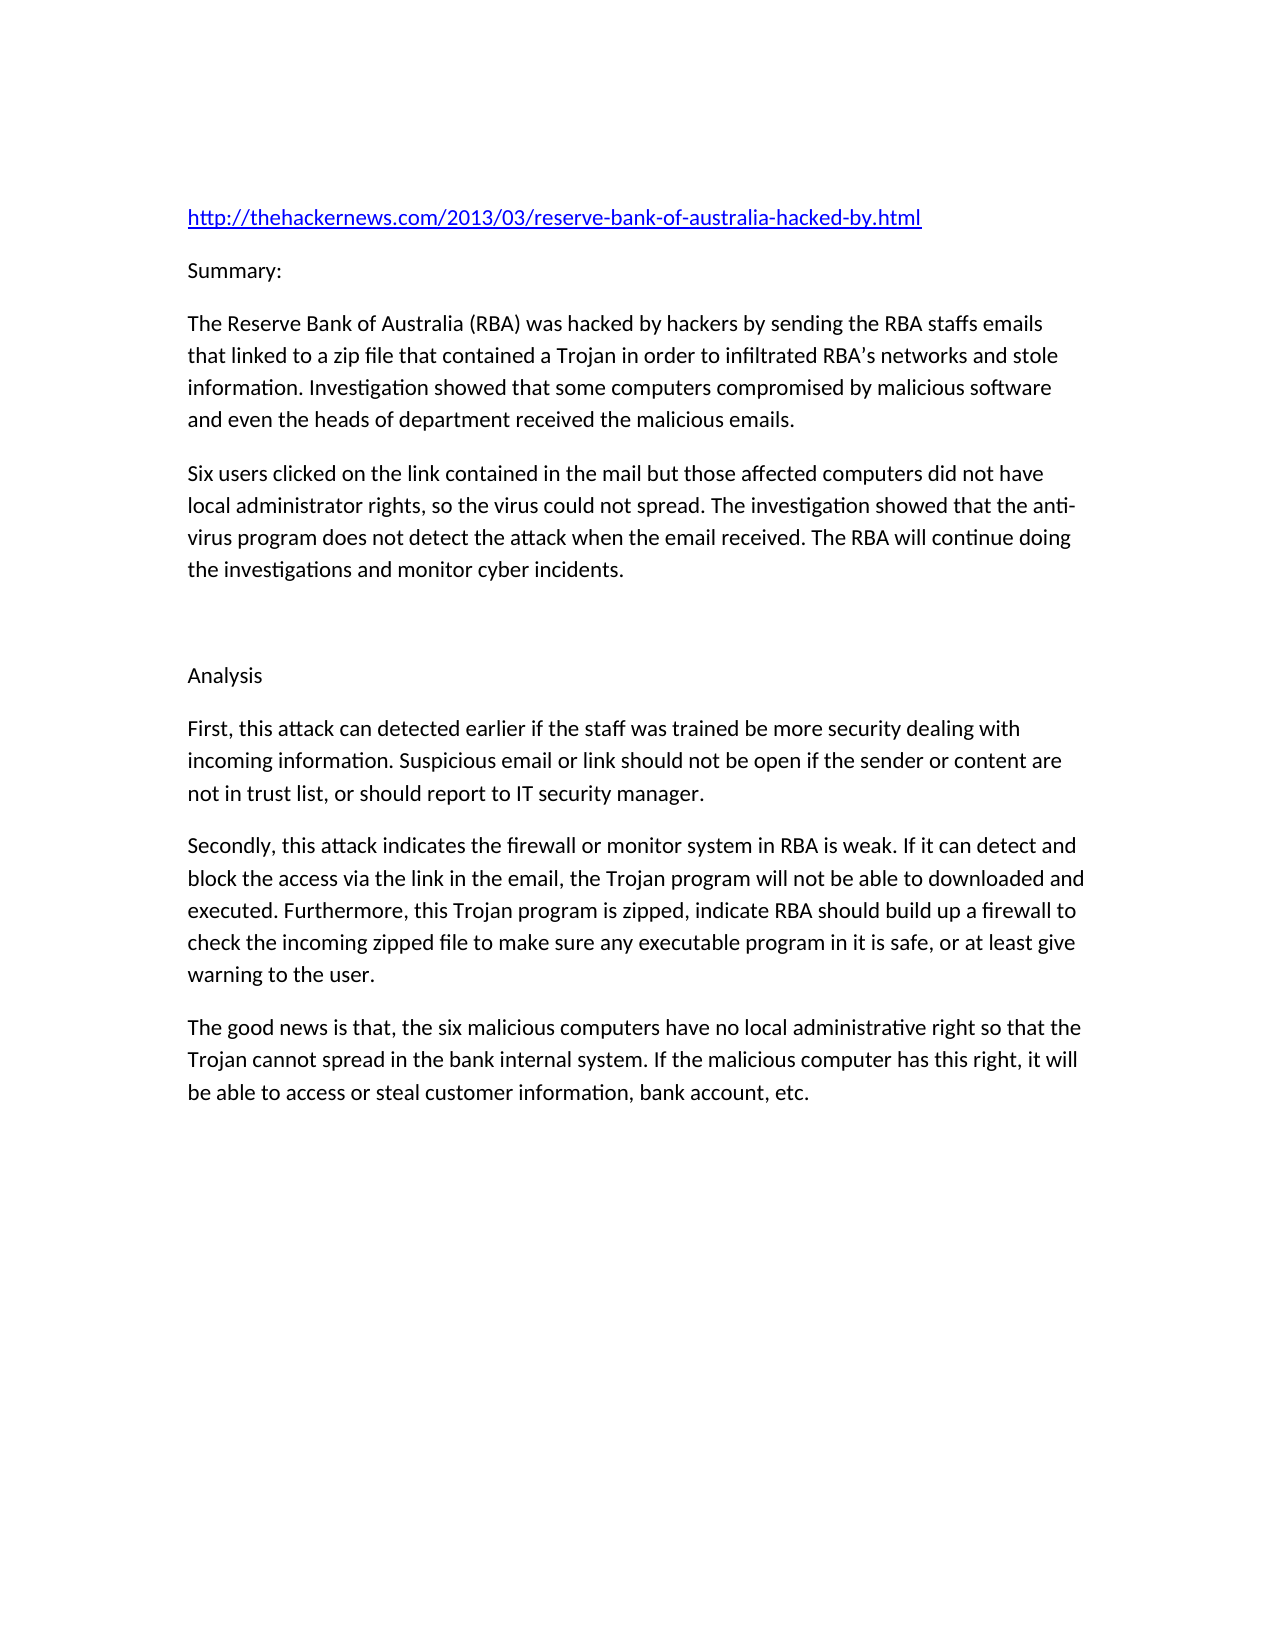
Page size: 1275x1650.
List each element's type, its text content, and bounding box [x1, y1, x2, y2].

text The good news is that, the six malicious computers have no local administrative right so that the Trojan cannot spread in the bank internal system. If the malicious computer has this right, it will be able to access or steal customer information, bank account, etc. [187, 1013, 1087, 1106]
text Secondly, this attack indicates the firewall or monitor system in RBA is weak. If it can detect and block the access via the link in the email, the Trojan program will not be able to downloaded and executed. Furthermore, this Trojan program is zipped, indicate RBA should build up a firewall to check the incoming zipped file to make sure any executable program in it is safe, or at least give warning to the user. [187, 832, 1087, 988]
text First, this attack can detected earlier if the staff was trained be more security dealing with incoming information. Suspicious email or link should not be open if the sender or content are not in trust list, or should report to IT security manager. [187, 714, 1087, 807]
text http://thehackernews.com/2013/03/reserve-bank-of-australia-hacked-by.html [187, 203, 1087, 231]
text Six users clicked on the link contained in the mail but those affected computers did not have local administrator rights, so the virus could not spread. The investigation showed that the anti-virus program does not detect the attack when the email received. The RBA will continue doing the investigations and monitor cyber incidents. [187, 459, 1087, 583]
text Summary: [187, 256, 1087, 284]
text Analysis [187, 661, 1087, 689]
text The Reserve Bank of Australia (RBA) was hacked by hackers by sending the RBA staffs emails that linked to a zip file that contained a Trojan in order to infiltrated RBA’s networks and stole information. Investigation showed that some computers compromised by malicious software and even the heads of department received the malicious emails. [187, 309, 1087, 434]
